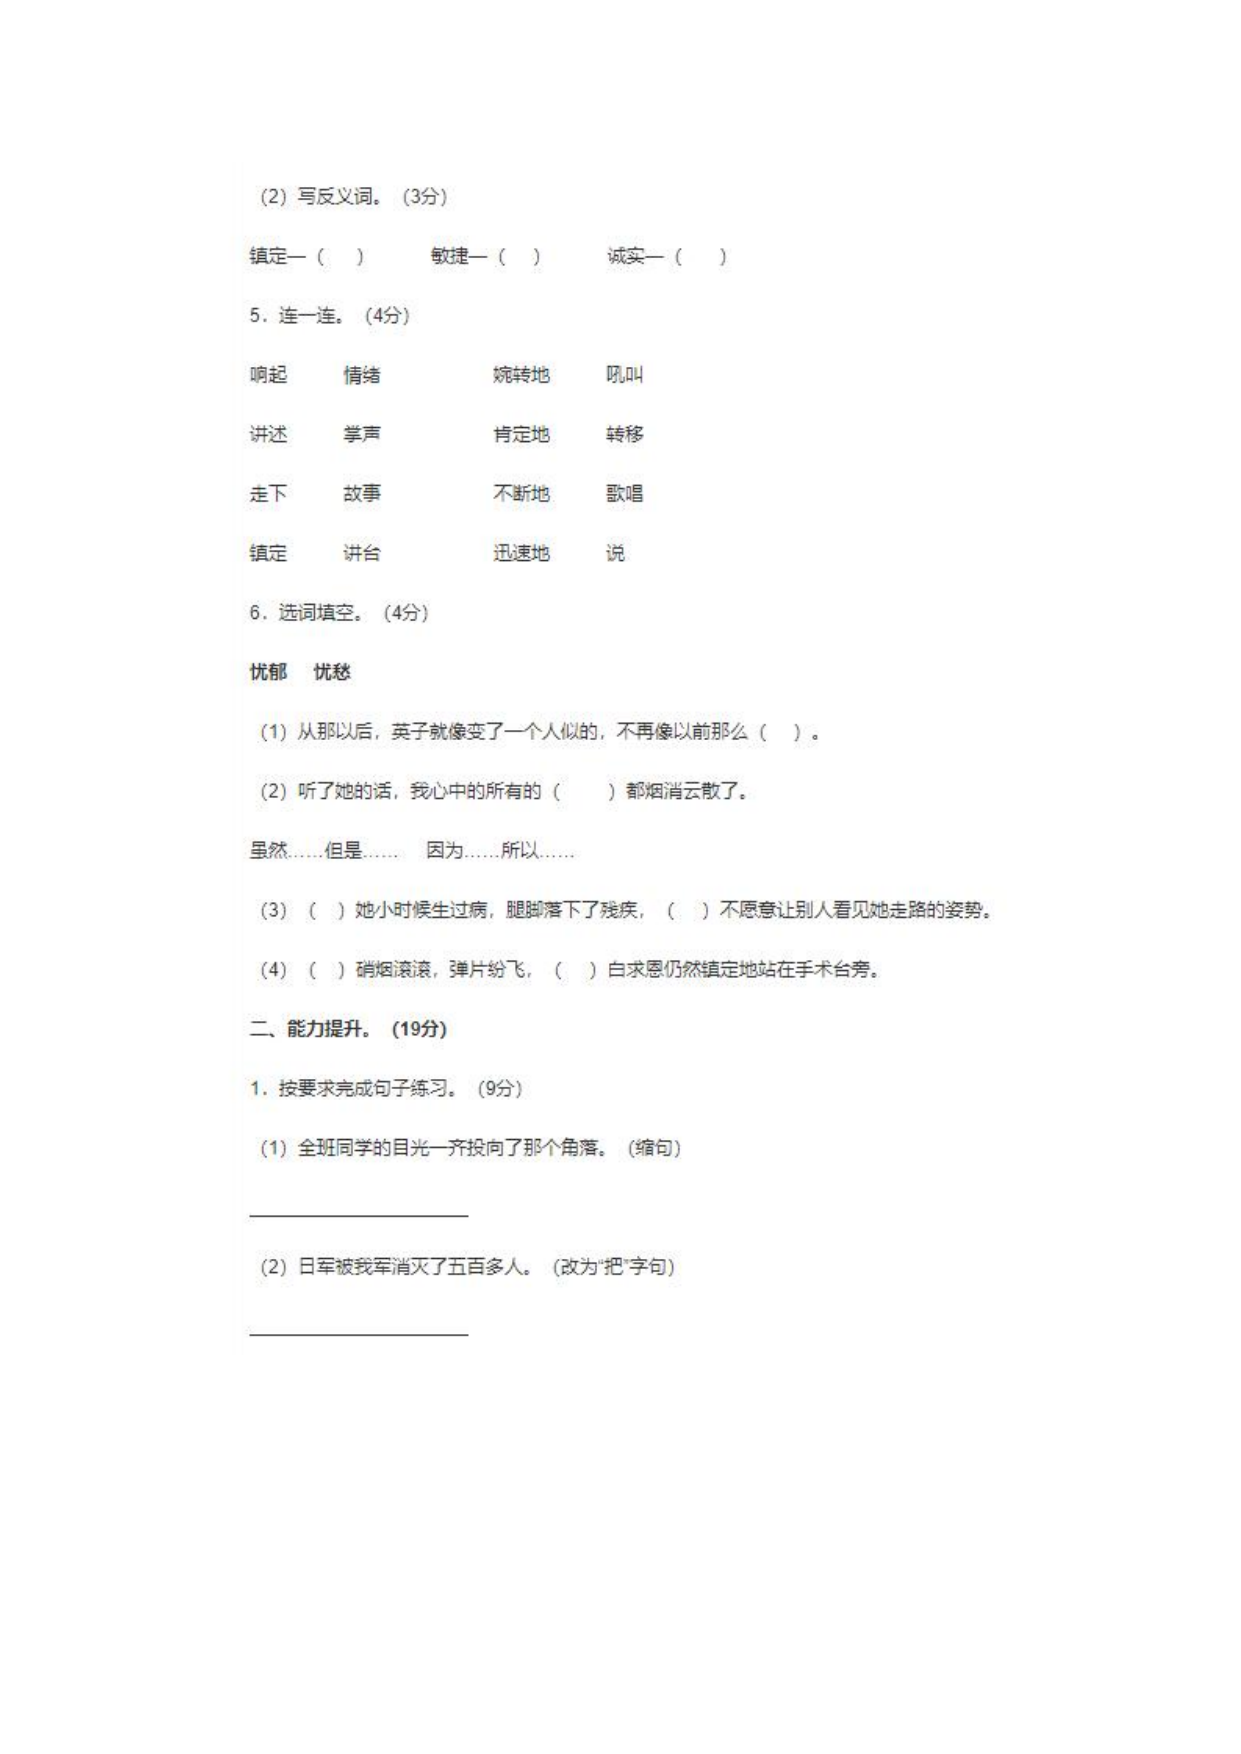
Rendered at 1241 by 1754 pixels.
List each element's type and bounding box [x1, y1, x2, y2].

picture [206, 162, 1035, 1355]
